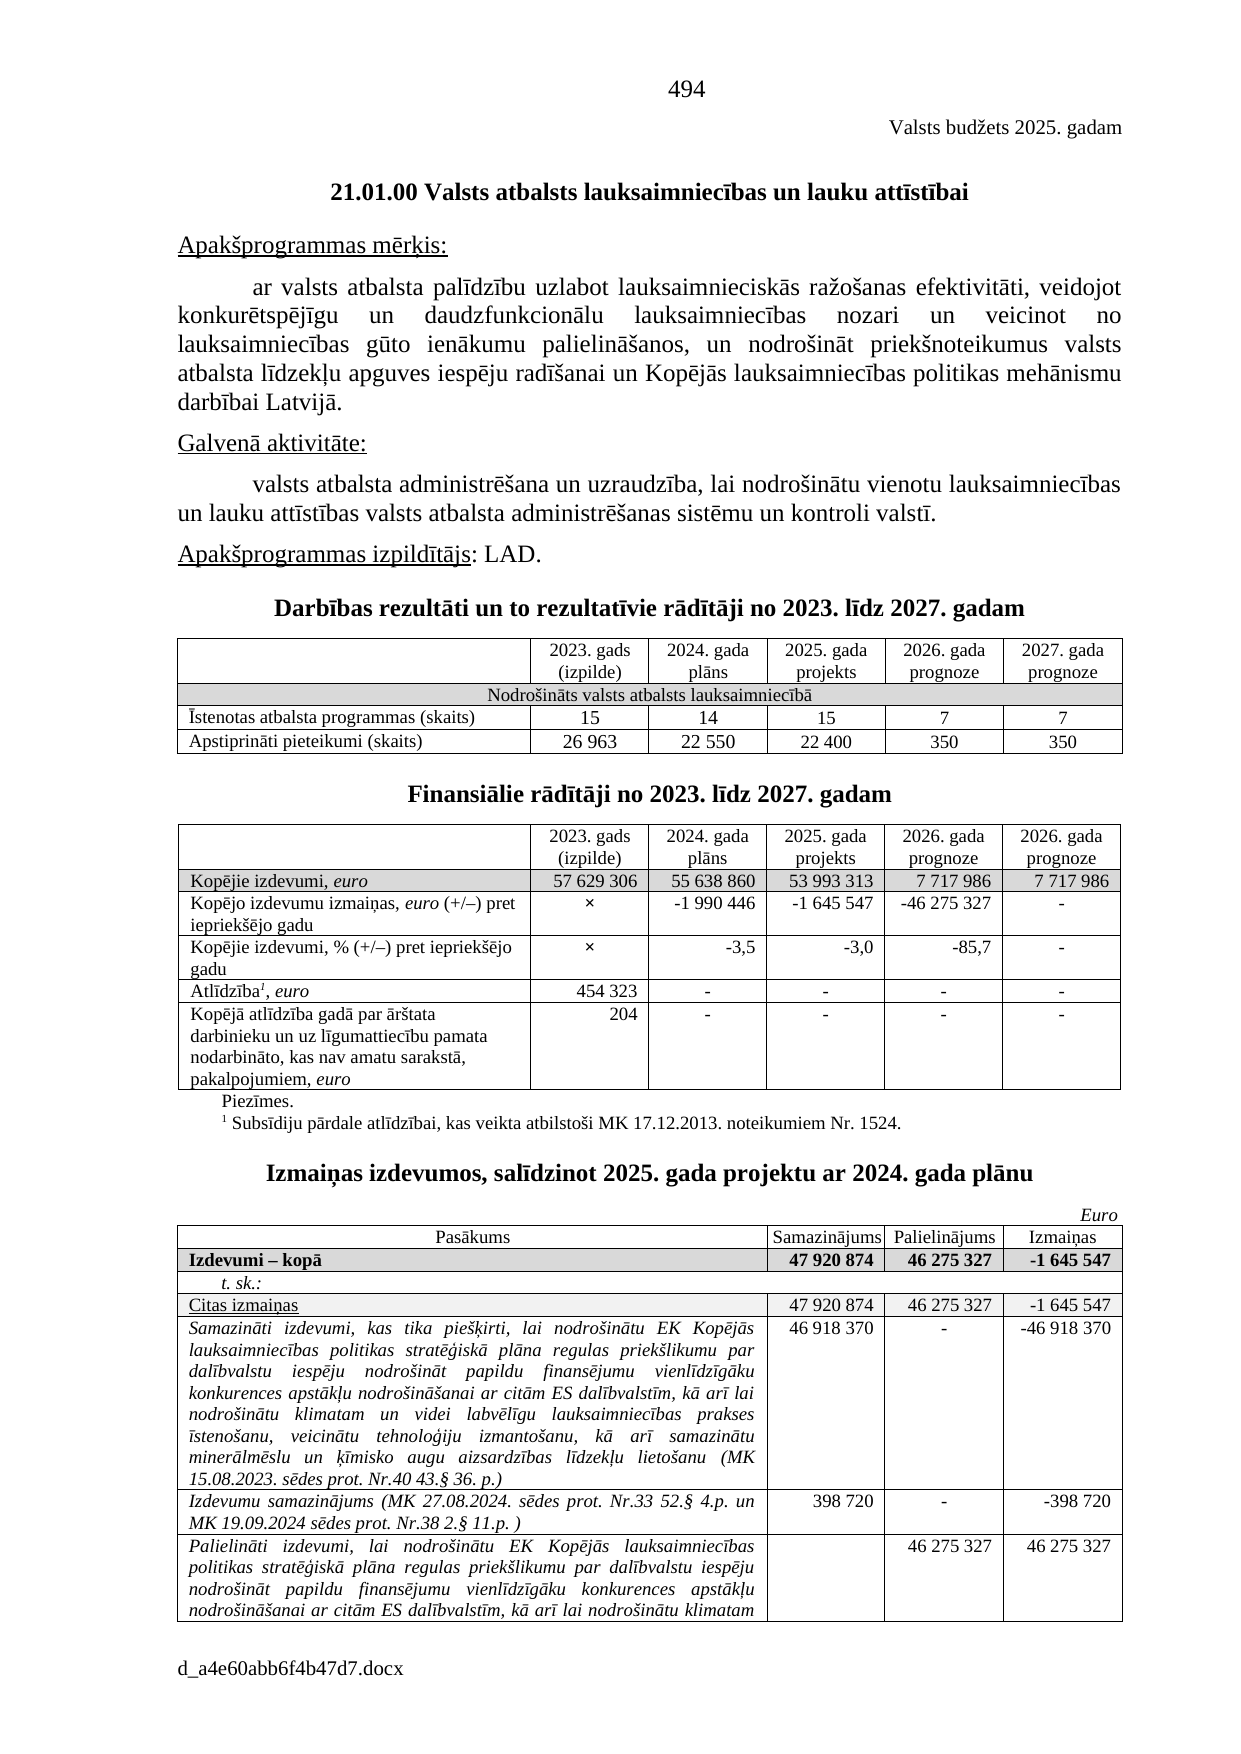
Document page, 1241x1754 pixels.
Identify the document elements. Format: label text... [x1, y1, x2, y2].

table_cell - [767, 1003, 884, 1089]
table_cell - [885, 1490, 1003, 1533]
text Finansiālie rādītāji no 2023. līdz 2027. gadam [177, 779, 1122, 808]
text valsts atbalsta administrēšana un uzraudzība, lai nodrošinātu vienotu lauksaimniecības un lauku attīstības valsts atbalsta administrēšanas sistēmu un kontroli valstī. [177, 469, 1122, 527]
table_cell × [531, 936, 648, 979]
table_cell -1 645 547 [767, 892, 884, 935]
table_cell 47 920 874 [768, 1249, 884, 1271]
table_cell 15 [531, 706, 648, 729]
table_cell Kopējo izdevumu izmaiņas, euro (+/–) pret iepriekšējo gadu [179, 892, 530, 935]
table_cell 7 [1004, 706, 1122, 729]
text Apakšprogrammas mērķis: [177, 230, 1122, 259]
table_header [179, 825, 530, 868]
table_cell - [885, 980, 1002, 1002]
table_cell - [885, 1003, 1002, 1089]
table_cell 47 920 874 [768, 1294, 884, 1316]
table_cell 46 275 327 [885, 1249, 1003, 1271]
table_cell - [1003, 1003, 1120, 1089]
table_cell 46 275 327 [885, 1535, 1003, 1621]
table_cell 7 717 986 [1003, 870, 1120, 891]
table_cell -1 645 547 [1004, 1294, 1122, 1316]
text Euro [1002, 1204, 1122, 1225]
table_cell 22 400 [768, 730, 885, 753]
table_cell 350 [886, 730, 1003, 753]
text Galvenā aktivitāte: [177, 428, 1122, 457]
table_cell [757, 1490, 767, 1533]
table_cell Citas izmaiņas [178, 1294, 767, 1316]
table_cell - [885, 1317, 1003, 1489]
table_header 2026. gada prognoze [886, 639, 1003, 682]
table_cell -46 918 370 [1004, 1317, 1122, 1489]
text Darbības rezultāti un to rezultatīvie rādītāji no 2023. līdz 2027. gadam [177, 593, 1122, 622]
text Apakšprogrammas izpildītājs: LAD. [177, 539, 1122, 568]
table_cell × [531, 892, 648, 935]
table_cell Atlīdzība1, euro [179, 980, 530, 1002]
table_cell Kopējie izdevumi, euro [179, 870, 530, 891]
table_cell Nodrošināts valsts atbalsts lauksaimniecībā [178, 684, 1122, 705]
table_cell Izdevumi – kopā [178, 1249, 767, 1271]
table_cell -1 645 547 [1004, 1249, 1122, 1271]
table_cell t. sk.: [178, 1272, 1122, 1293]
table_cell -1 990 446 [649, 892, 766, 935]
table_header 2026. gada prognoze [1003, 825, 1120, 868]
table_header 2025. gada projekts [767, 825, 884, 868]
table_header [178, 639, 530, 682]
table_cell -3,0 [767, 936, 884, 979]
table_header Samazinājums [768, 1226, 884, 1248]
table_cell 204 [531, 1003, 648, 1089]
table_header 2023. gads (izpilde) [531, 825, 648, 868]
table_header 2024. gada plāns [649, 825, 766, 868]
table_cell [178, 1535, 767, 1621]
table_header 2025. gada projekts [768, 639, 885, 682]
table_cell -85,7 [885, 936, 1002, 979]
table_cell 55 638 860 [649, 870, 766, 891]
table_header Izmaiņas [1004, 1226, 1122, 1248]
table_cell Samazināti izdevumi, kas tika piešķirti, lai nodrošinātu EK Kopējās lauksaimniecības politikas stratēģiskā plāna regulas priekšlikumu par dalībvalstu iespēju nodrošināt papildu finansējumu vienlīdzīgāku konkurences apstākļu nodrošināšanai ar citām ES dalībvalstīm, kā arī lai nodrošinātu klimatam un videi labvēlīgu lauksaimniecības prakses īstenošanu, veicinātu tehnoloģiju izmantošanu, kā arī samazinātu minerālmēslu un ķīmisko augu aizsardzības līdzekļu lietošanu (MK 15.08.2023. sēdes prot. Nr.40 43.§ 36. p.) [178, 1317, 767, 1489]
table_cell 22 550 [649, 730, 767, 753]
table_cell - [1003, 980, 1120, 1002]
table_cell Kopējie izdevumi, % (+/–) pret iepriekšējo gadu [179, 936, 530, 979]
table_cell -398 720 [1004, 1490, 1122, 1533]
table_cell 398 720 [768, 1490, 884, 1533]
table_cell - [649, 1003, 766, 1089]
table_header Pasākums [178, 1226, 767, 1248]
table_cell 26 963 [531, 730, 648, 753]
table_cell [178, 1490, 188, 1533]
text Izmaiņas izdevumos, salīdzinot 2025. gada projektu ar 2024. gada plānu [177, 1158, 1122, 1187]
text Piezīmes. [177, 1090, 1122, 1112]
table_cell 15 [768, 706, 885, 729]
table_cell 454 323 [531, 980, 648, 1002]
table_header 2026. gada prognoze [885, 825, 1002, 868]
table_cell 7 717 986 [885, 870, 1002, 891]
table_cell 46 275 327 [885, 1294, 1003, 1316]
table_cell -3,5 [649, 936, 766, 979]
table_cell 350 [1004, 730, 1122, 753]
text ar valsts atbalsta palīdzību uzlabot lauksaimnieciskās ražošanas efektivitāti, veidojot konkurētspējīgu un daudzfunkcionālu lauksaimniecības nozari un veicinot no lauksaimniecības gūto ienākumu palielināšanos, un nodrošināt priekšnoteikumus valsts atbalsta līdzekļu apguves iespēju radīšanai un Kopējās lauksaimniecības politikas mehānismu darbībai Latvijā. [177, 272, 1122, 415]
table_cell 14 [649, 706, 767, 729]
table_header Palielinājums [885, 1226, 1003, 1248]
table_cell - [767, 980, 884, 1002]
table_cell 53 993 313 [767, 870, 884, 891]
table_cell 46 918 370 [768, 1317, 884, 1489]
table_cell Īstenotas atbalsta programmas (skaits) [178, 706, 530, 729]
table_header 2023. gads (izpilde) [531, 639, 648, 682]
table_header 2024. gada plāns [649, 639, 767, 682]
table_cell [768, 1535, 884, 1621]
table_cell - [1003, 936, 1120, 979]
table_cell - [649, 980, 766, 1002]
table_cell - [1003, 892, 1120, 935]
text 21.01.00 Valsts atbalsts lauksaimniecības un lauku attīstībai [177, 177, 1122, 205]
text 1 Subsīdiju pārdale atlīdzībai, kas veikta atbilstoši MK 17.12.2013. noteikumiem Nr. 1524. [177, 1112, 1122, 1133]
table_cell Kopējā atlīdzība gadā par ārštata darbinieku un uz līgumattiecību pamata nodarbināto, kas nav amatu sarakstā, pakalpojumiem, euro [179, 1003, 530, 1089]
table_cell -46 275 327 [885, 892, 1002, 935]
table_cell Apstiprināti pieteikumi (skaits) [178, 730, 530, 753]
table_cell 7 [886, 706, 1003, 729]
table_header 2027. gada prognoze [1004, 639, 1122, 682]
table_cell 46 275 327 [1004, 1535, 1122, 1621]
table_cell 57 629 306 [531, 870, 648, 891]
